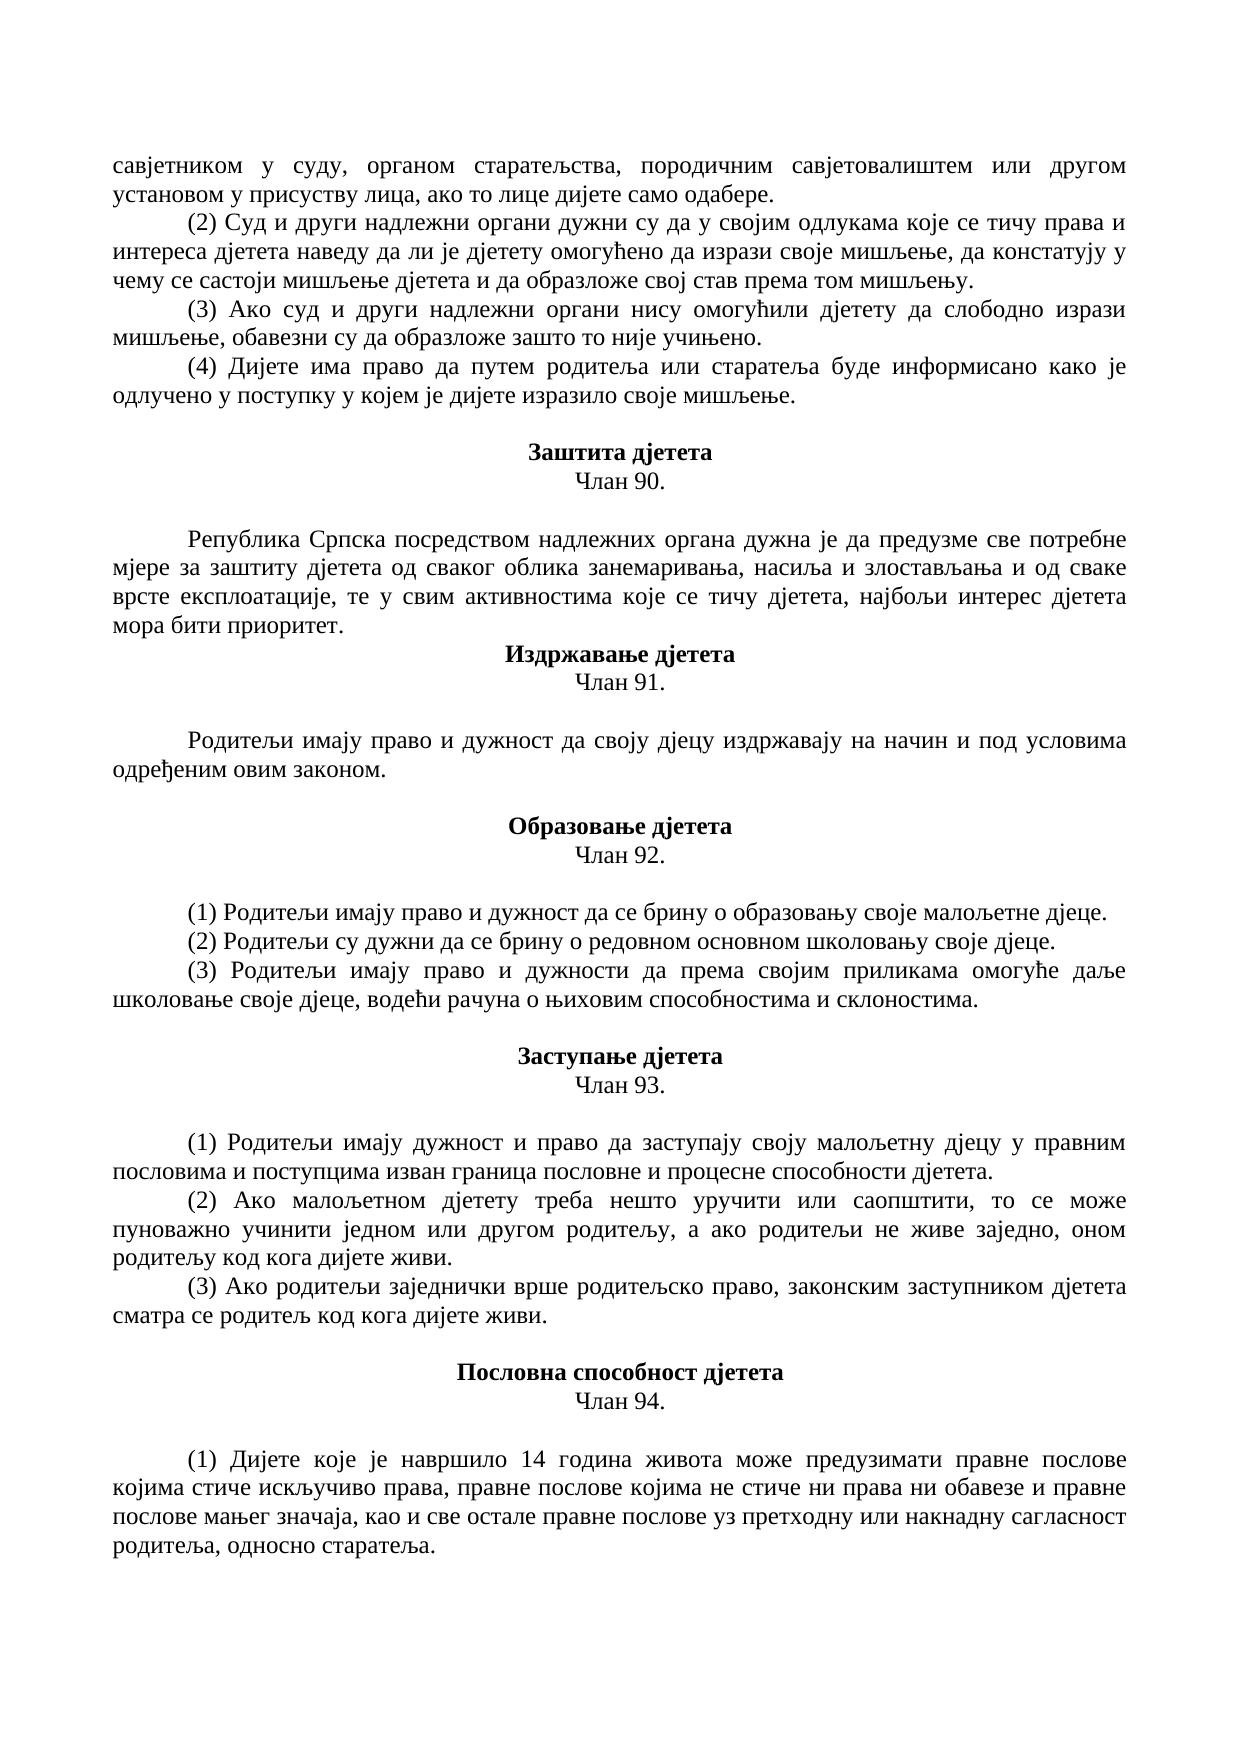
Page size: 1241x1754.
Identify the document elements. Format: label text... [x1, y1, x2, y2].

text Члан 90. [112, 466, 1128, 495]
text (4) Дијете има право да путем родитеља или старатеља буде информисано како је одлучено у поступку у којем је дијете изразило своје мишљење. [112, 351, 1128, 409]
text Члан 94. [112, 1386, 1128, 1415]
text Пословна способност дјетета [112, 1357, 1128, 1386]
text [112, 150, 1128, 207]
text Родитељи имају право и дужност да своју дјецу издржавају на начин и под условима одређеним овим законом. [112, 725, 1128, 782]
text (1) Дијете које је навршило 14 година живота може предузимати правне послове којима стиче искључиво права, правне послове којима не стиче ни права ни обавезе и правне послове мањег значаја, као и све остале правне послове уз претходну или накнадну сагласност родитеља, односно старатеља. [112, 1444, 1128, 1559]
text Члан 93. [112, 1070, 1128, 1099]
text (1) Родитељи имају право и дужност да се брину о образовању своје малољетне дјеце. [112, 897, 1128, 926]
text Образовање дјетета [112, 811, 1128, 840]
text (2) Ако малољетном дјетету треба нешто уручити или саопштити, то се може пуноважно учинити једном или другом родитељу, а ако родитељи не живе заједно, оном родитељу код кога дијете живи. [112, 1185, 1128, 1271]
text Република Српска посредством надлежних органа дужна је да предузме све потребне мјере за заштиту дјетета од сваког облика занемаривања, насиља и злостављања и од сваке врсте експлоатације, те у свим активностима које се тичу дјетета, најбољи интерес дјетета мора бити приоритет. [112, 524, 1128, 639]
text Заштита дјетета [112, 437, 1128, 466]
text Члан 92. [112, 840, 1128, 869]
text Члан 91. [112, 667, 1128, 696]
text (2) Суд и други надлежни органи дужни су да у својим одлукама које се тичу права и интереса дјетета наведу да ли је дјетету омогућено да изрази своје мишљење, да констатују у чему се састоји мишљење дјетета и да образложе свој став према том мишљењу. [112, 207, 1128, 294]
text Издржавање дјетета [112, 639, 1128, 667]
text (3) Родитељи имају право и дужности да према својим приликама омогуће даље школовање своје дјеце, водећи рачуна о њиховим способностима и склоностима. [112, 955, 1128, 1012]
text (2) Родитељи су дужни да се брину о редовном основном школовању своје дјеце. [112, 926, 1128, 955]
text Заступање дјетета [112, 1041, 1128, 1070]
text (3) Ако родитељи заједнички врше родитељско право, законским заступником дјетета сматра се родитељ код кога дијете живи. [112, 1271, 1128, 1329]
text (3) Ако суд и други надлежни органи нису омогућили дјетету да слободно изрази мишљење, обавезни су да образложе зашто то није учињено. [112, 294, 1128, 351]
text (1) Родитељи имају дужност и право да заступају своју малољетну дјецу у правним пословима и поступцима изван граница пословне и процесне способности дјетета. [112, 1127, 1128, 1185]
